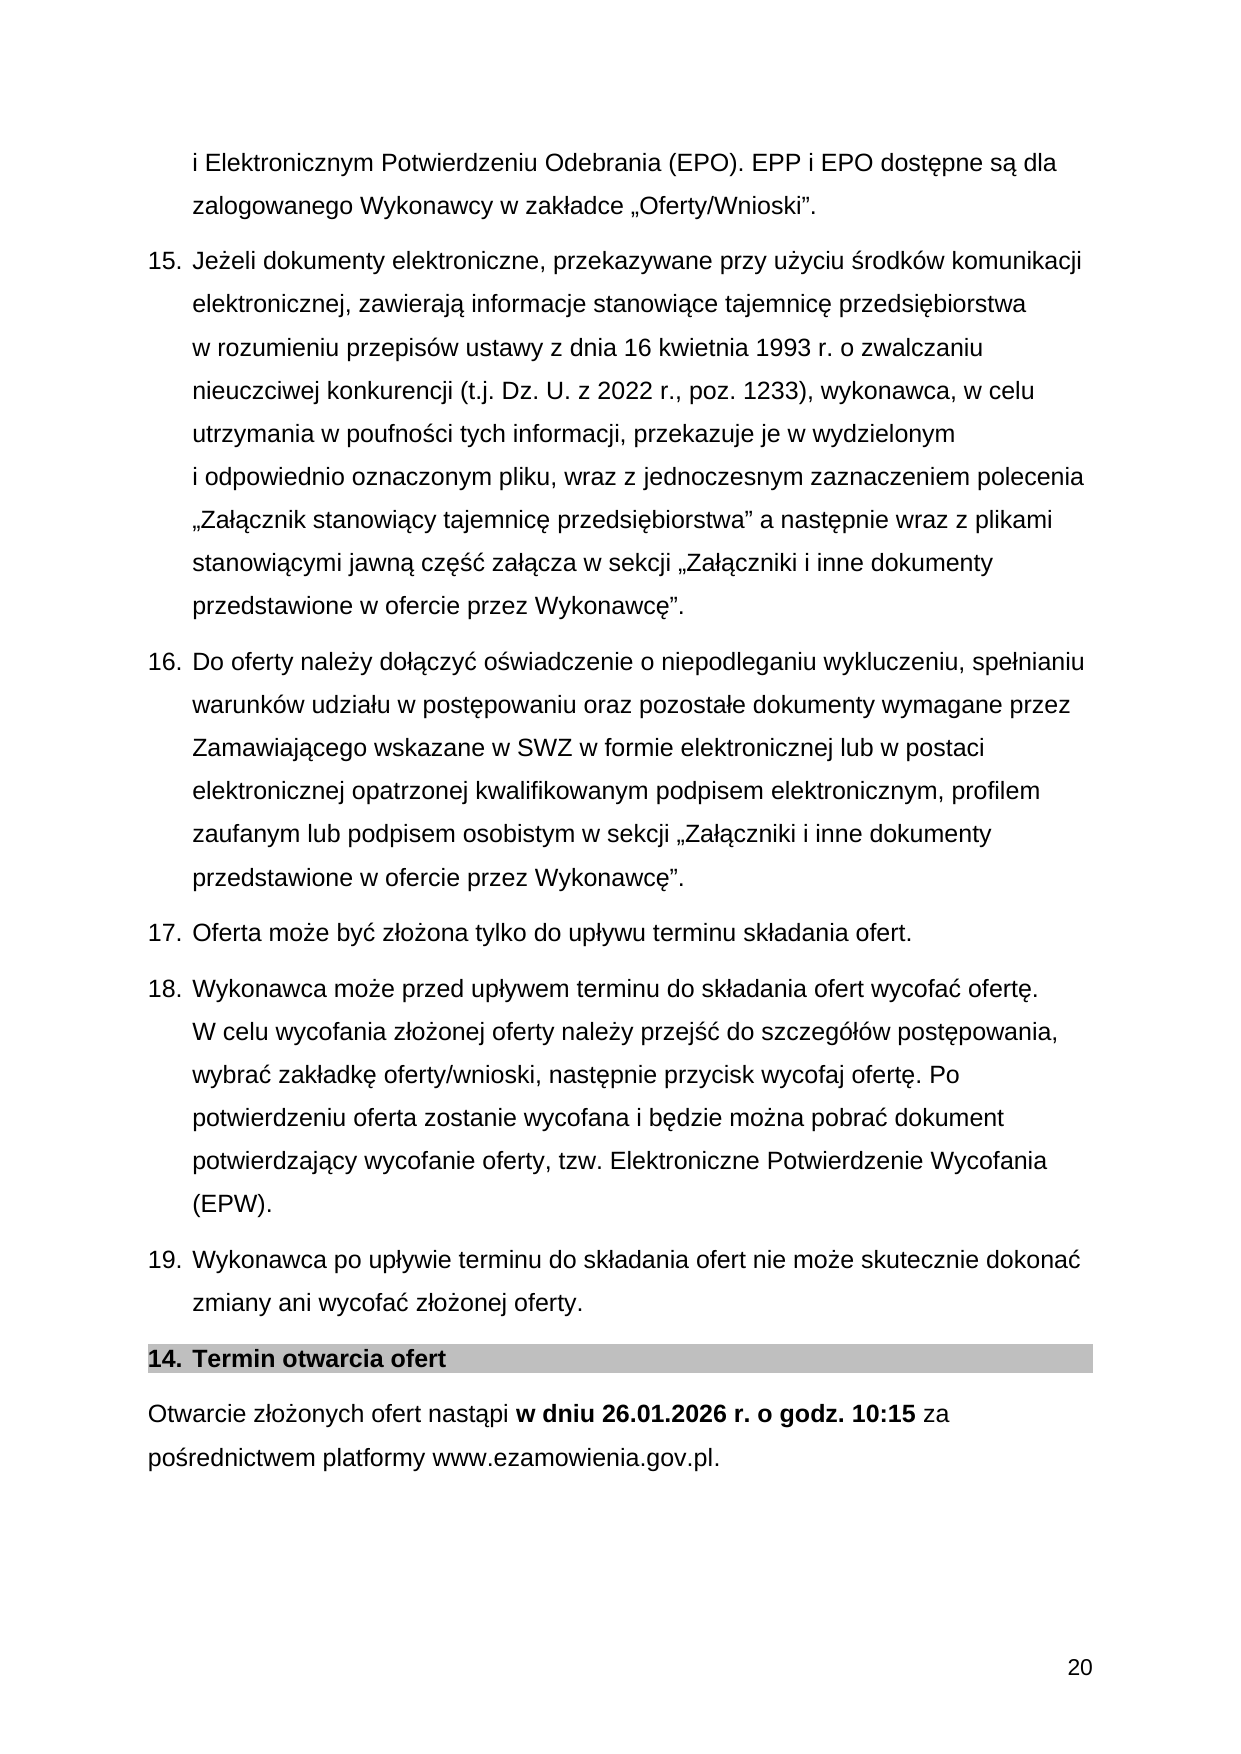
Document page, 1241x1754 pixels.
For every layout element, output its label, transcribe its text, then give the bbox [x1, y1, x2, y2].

list Wykonawca może przed upływem terminu do składania ofert wycofać ofertę. W celu wycofania złożonej oferty należy przejść do szczegółów postępowania, wybrać zakładkę oferty/wnioski, następnie przycisk wycofaj ofertę. Po potwierdzeniu oferta zostanie wycofana i będzie można pobrać dokument potwierdzający wycofanie oferty, tzw. Elektroniczne Potwierdzenie Wycofania (EPW). [148, 974, 1093, 1218]
list Wykonawca po upływie terminu do składania ofert nie może skutecznie dokonać zmiany ani wycofać złożonej oferty. [148, 1245, 1093, 1317]
text Otwarcie złożonych ofert nastąpi w dniu 26.01.2026 r. o godz. 10:15 za pośrednictwem platformy www.ezamowienia.gov.pl. [148, 1399, 1093, 1471]
list Oferta może być złożona tylko do upływu terminu składania ofert. [148, 918, 1093, 947]
subtitle Termin otwarcia ofert [148, 1344, 1093, 1373]
list Jeżeli dokumenty elektroniczne, przekazywane przy użyciu środków komunikacji elektronicznej, zawierają informacje stanowiące tajemnicę przedsiębiorstwa w rozumieniu przepisów ustawy z dnia 16 kwietnia 1993 r. o zwalczaniu nieuczciwej konkurencji (t.j. Dz. U. z 2022 r., poz. 1233), wykonawca, w celu utrzymania w poufności tych informacji, przekazuje je w wydzielonym i odpowiednio oznaczonym pliku, wraz z jednoczesnym zaznaczeniem polecenia „Załącznik stanowiący tajemnicę przedsiębiorstwa” a następnie wraz z plikami stanowiącymi jawną część załącza w sekcji „Załączniki i inne dokumenty przedstawione w ofercie przez Wykonawcę”. [148, 246, 1093, 620]
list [148, 148, 1093, 219]
list Do oferty należy dołączyć oświadczenie o niepodleganiu wykluczeniu, spełnianiu warunków udziału w postępowaniu oraz pozostałe dokumenty wymagane przez Zamawiającego wskazane w SWZ w formie elektronicznej lub w postaci elektronicznej opatrzonej kwalifikowanym podpisem elektronicznym, profilem zaufanym lub podpisem osobistym w sekcji „Załączniki i inne dokumenty przedstawione w ofercie przez Wykonawcę”. [148, 647, 1093, 891]
